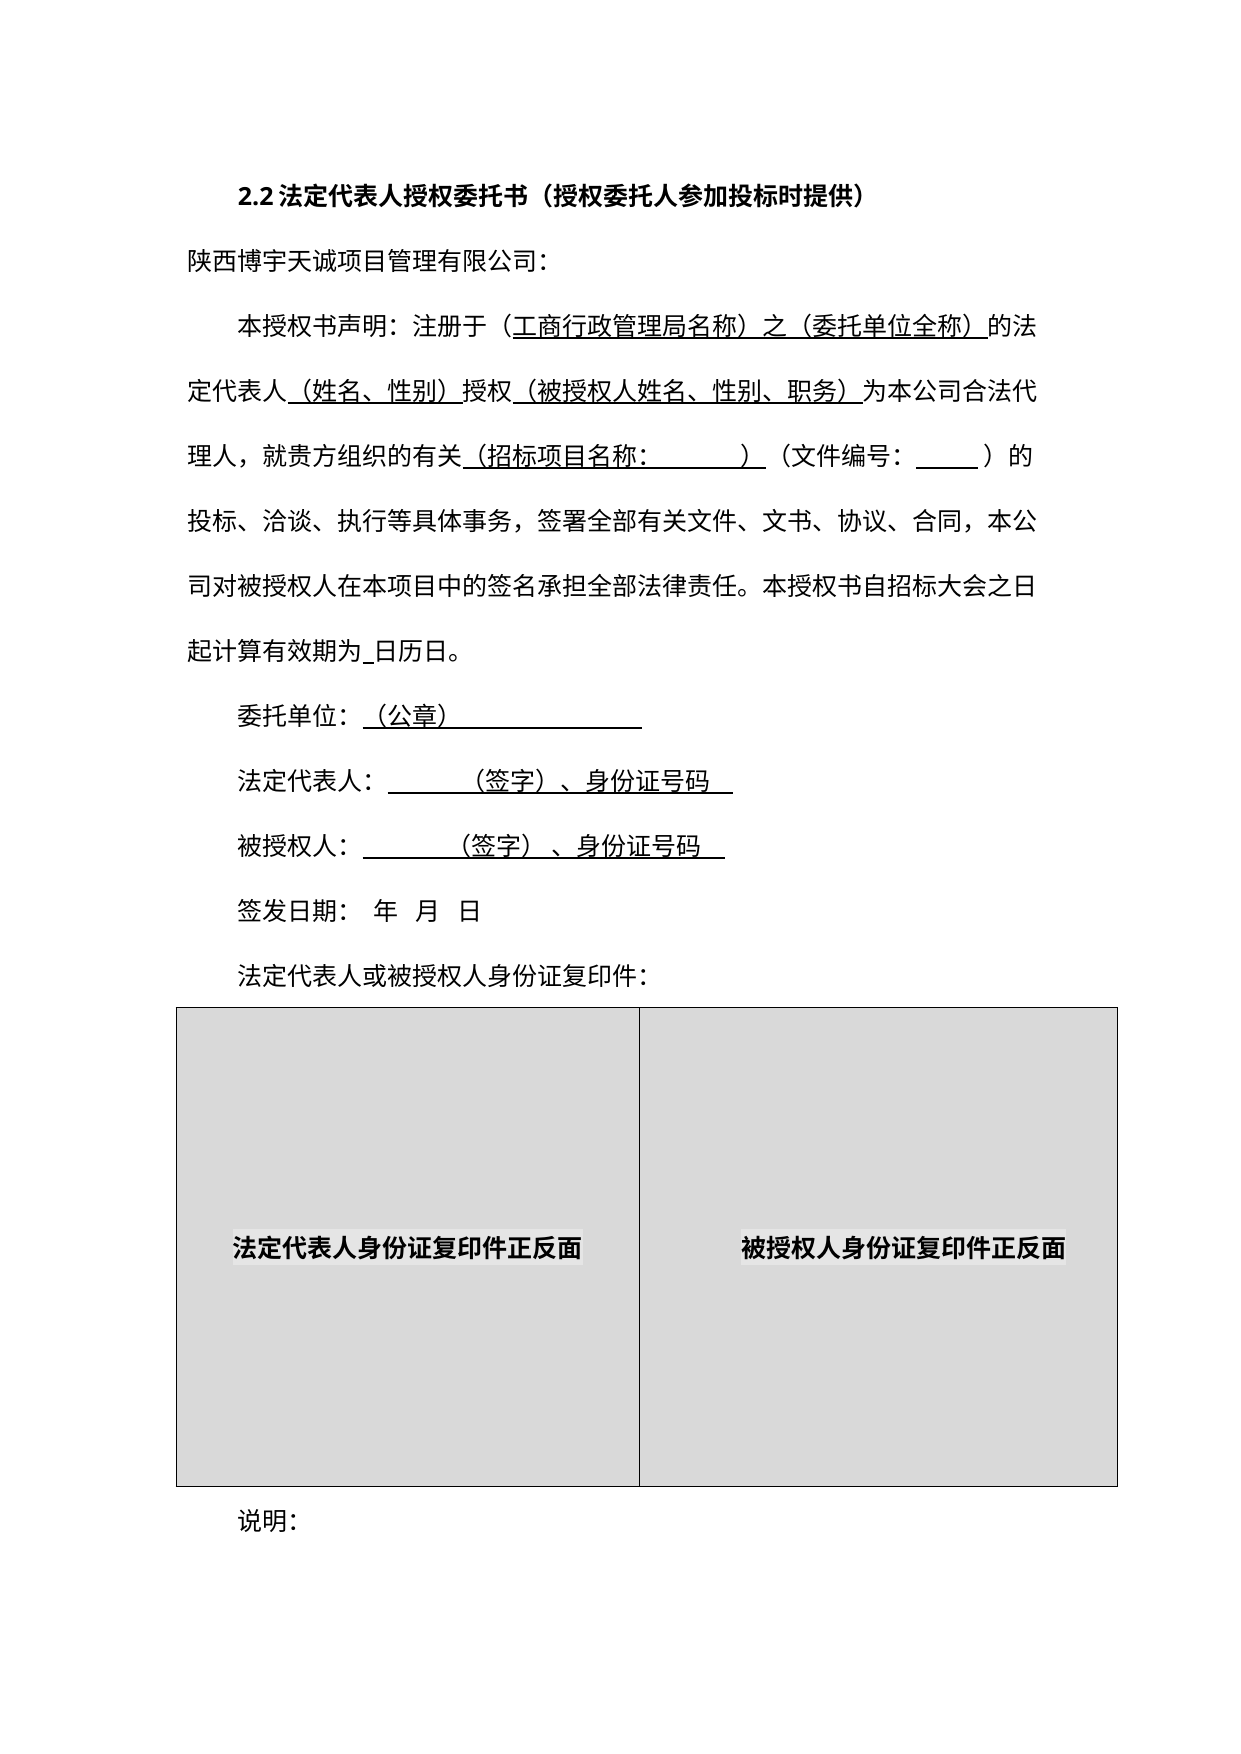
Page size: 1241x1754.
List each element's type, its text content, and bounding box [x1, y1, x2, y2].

text 被授权人： （签字） 、身份证号码 [187, 812, 1053, 877]
text 本授权书声明：注册于（工商行政管理局名称）之（委托单位全称）的法定代表人（姓名、性别）授权（被授权人姓名、性别、职务）为本公司合法代理人，就贵方组织的有关（招标项目名称： ）（文件编号： ）的投标、洽谈、执行等具体事务，签署全部有关文件、文书、协议、合同，本公司对被授权人在本项目中的签名承担全部法律责任。本授权书自招标大会之日起计算有效期为 日历日。 [187, 292, 1053, 682]
text 法定代表人： （签字）、身份证号码 [187, 747, 1053, 812]
text 说明： [187, 1487, 1053, 1552]
table_header 法定代表人身份证复印件正反面 [177, 1008, 639, 1486]
text 法定代表人或被授权人身份证复印件： [187, 942, 1053, 1007]
table_header 被授权人身份证复印件正反面 [640, 1008, 1117, 1486]
text 签发日期： 年 月 日 [187, 877, 1053, 942]
text 陕西博宇天诚项目管理有限公司： [187, 227, 1053, 292]
text 委托单位：（公章） [187, 682, 1053, 747]
text 2.2法定代表人授权委托书（授权委托人参加投标时提供） [187, 162, 1053, 227]
